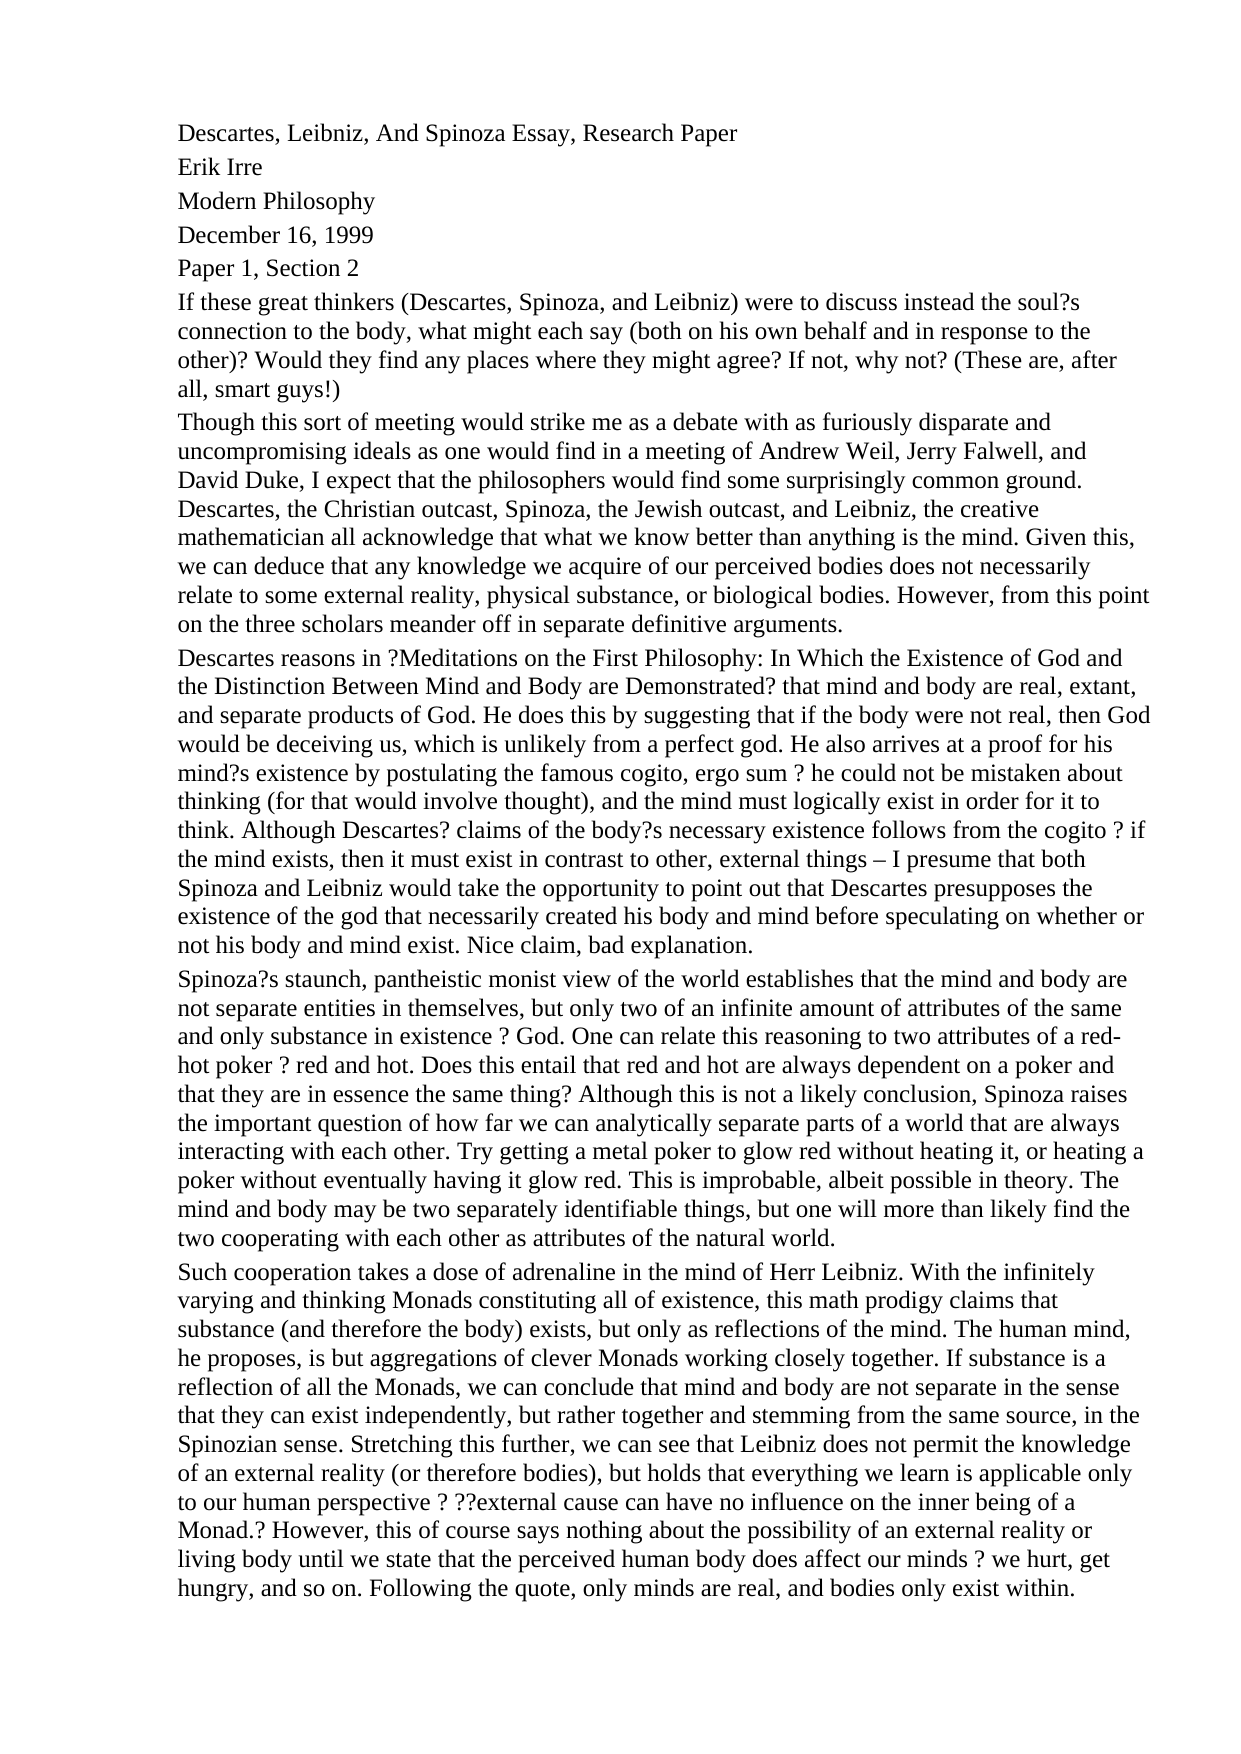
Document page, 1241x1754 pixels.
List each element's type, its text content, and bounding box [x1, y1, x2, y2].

text Descartes, Leibniz, And Spinoza Essay, Research Paper [177, 118, 1152, 147]
text Spinoza?s staunch, pantheistic monist view of the world establishes that the mind and body are not separate entities in themselves, but only two of an infinite amount of attributes of the same and only substance in existence ? God. One can relate this reasoning to two attributes of a red-hot poker ? red and hot. Does this entail that red and hot are always dependent on a poker and that they are in essence the same thing? Although this is not a likely conclusion, Spinoza raises the important question of how far we can analytically separate parts of a world that are always interacting with each other. Try getting a metal poker to glow red without heating it, or heating a poker without eventually having it glow red. This is improbable, albeit possible in theory. The mind and body may be two separately identifiable things, but one will more than likely find the two cooperating with each other as attributes of the natural world. [177, 964, 1152, 1251]
text Paper 1, Section 2 [177, 253, 1152, 282]
text If these great thinkers (Descartes, Spinoza, and Leibniz) were to discuss instead the soul?s connection to the body, what might each say (both on his own behalf and in response to the other)? Would they find any places where they might agree? If not, why not? (These are, after all, smart guys!) [177, 287, 1152, 402]
text Though this sort of meeting would strike me as a debate with as furiously disparate and uncompromising ideals as one would find in a meeting of Andrew Weil, Jerry Falwell, and David Duke, I expect that the philosophers would find some surprisingly common ground. Descartes, the Christian outcast, Spinoza, the Jewish outcast, and Leibniz, the creative mathematician all acknowledge that what we know better than anything is the mind. Given this, we can deduce that any knowledge we acquire of our perceived bodies does not necessarily relate to some external reality, physical substance, or biological bodies. However, from this point on the three scholars meander off in separate definitive arguments. [177, 407, 1152, 637]
text December 16, 1999 [177, 220, 1152, 248]
text Modern Philosophy [177, 186, 1152, 214]
text Descartes reasons in ?Meditations on the First Philosophy: In Which the Existence of God and the Distinction Between Mind and Body are Demonstrated? that mind and body are real, extant, and separate products of God. He does this by suggesting that if the body were not real, then God would be deceiving us, which is unlikely from a perfect god. He also arrives at a proof for his mind?s existence by postulating the famous cogito, ergo sum ? he could not be mistaken about thinking (for that would involve thought), and the mind must logically exist in order for it to think. Although Descartes? claims of the body?s necessary existence follows from the cogito ? if the mind exists, then it must exist in contrast to other, external things – I presume that both Spinoza and Leibniz would take the opportunity to point out that Descartes presupposes the existence of the god that necessarily created his body and mind before speculating on whether or not his body and mind exist. Nice claim, bad explanation. [177, 643, 1152, 959]
text Such cooperation takes a dose of adrenaline in the mind of Herr Leibniz. With the infinitely varying and thinking Monads constituting all of existence, this math prodigy claims that substance (and therefore the body) exists, but only as reflections of the mind. The human mind, he proposes, is but aggregations of clever Monads working closely together. If substance is a reflection of all the Monads, we can conclude that mind and body are not separate in the sense that they can exist independently, but rather together and stemming from the same source, in the Spinozian sense. Stretching this further, we can see that Leibniz does not permit the knowledge of an external reality (or therefore bodies), but holds that everything we learn is applicable only to our human perspective ? ??external cause can have no influence on the inner being of a Monad.? However, this of course says nothing about the possibility of an external reality or living body until we state that the perceived human body does affect our minds ? we hurt, get hungry, and so on. Following the quote, only minds are real, and bodies only exist within. [177, 1257, 1152, 1602]
text Erik Irre [177, 152, 1152, 181]
